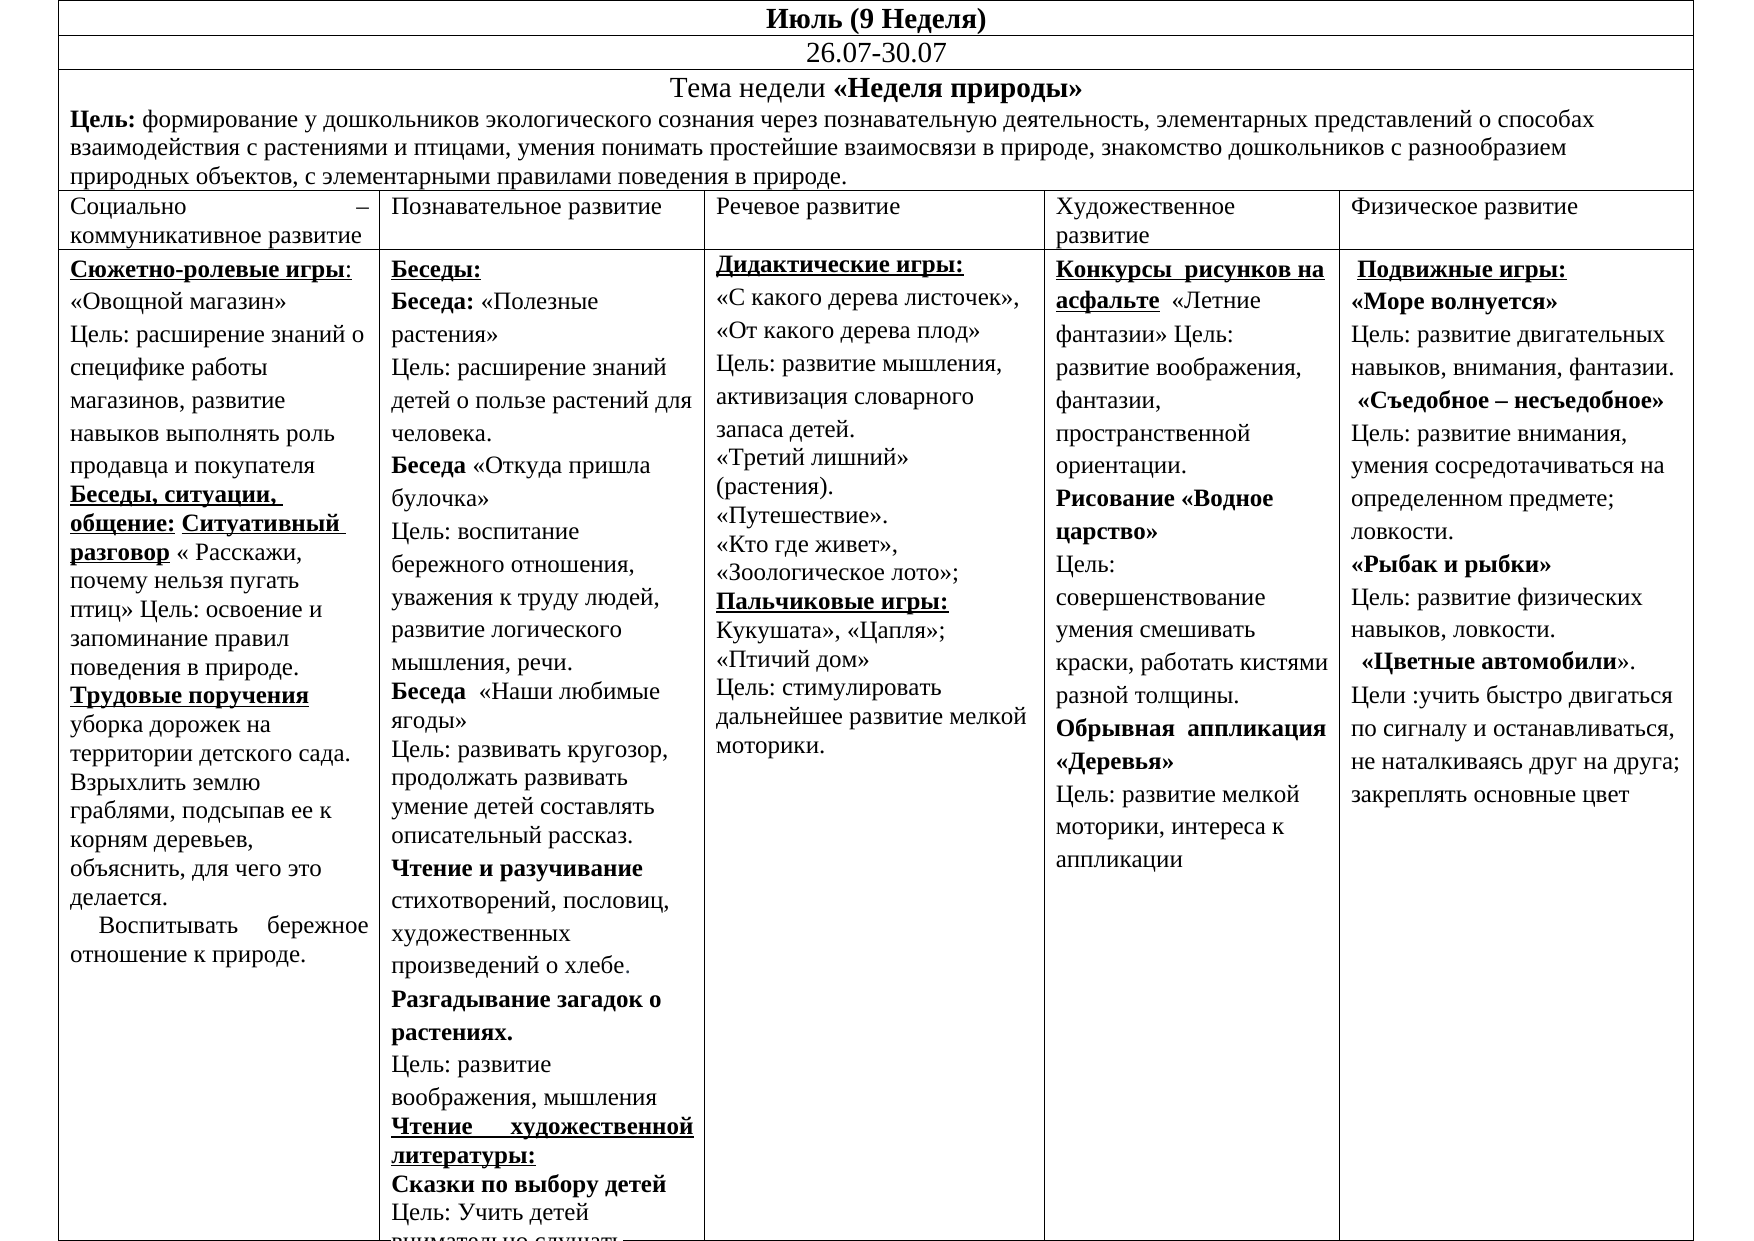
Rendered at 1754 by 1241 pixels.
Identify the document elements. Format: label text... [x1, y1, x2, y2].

table_cell 26.07-30.07 [59, 36, 1693, 69]
table_cell Художественное развитие [1045, 191, 1339, 248]
table_cell Физическое развитие [1340, 191, 1693, 248]
table_cell Познавательное развитие [380, 191, 704, 248]
table_cell Речевое развитие [705, 191, 1044, 248]
table_cell Беседы: Беседа: «Полезные растения» Цель: расширение знаний детей о пользе растений для человека. Беседа «Откуда пришла булочка» Цель: воспитание бережного отношения, уважения к труду людей, развитие логического мышления, речи. Беседа «Наши любимые ягоды» Цель: развивать кругозор, продолжать развивать умение детей составлять описательный рассказ. Чтение и разучивание стихотворений, пословиц, художественных произведений о хлебе. Разгадывание загадок о растениях. Цель: развитие воображения, мышления Чтение художественной литературы: Сказки по выбору детей Цель: Учить детей внимательно слушать произведение. В. Сутеев «Кто сказал мяу», «Три котенка» Цель: учить слушать внимательно, сопереживать персонажам отвечать на вопросы по прочитанному. Экспериментальная деятельность:: «Каким свойством обладают сухие листья?» Цель: Помочь детям выявить свойства сухих листьев (тёмная окраска, шершавые, лёгкие, шуршат, крошатся. «Есть ли у растений органы дыхания?». Цель: определить, что все части растения участвуют в дыхании. «Одуванчики» - экспериментирование с воздухом. Цель: познакомить с одуванчиком на разных стадиях развития: желтый и белый; вызвать эмоциональный отклик на любование цветами; воспитывать бережное отношение к цветам. Наблюдения за: Наблюдение за погодой дня Наблюдение за лужами. Наблюдение за облаками, Наблюдение за силой ветра, Наблюдение за дождем, грозой, Наблюдение за насекомыми, Наблюдение за солнцем. [380, 250, 704, 1240]
table_cell Дидактические игры: «С какого дерева листочек», «От какого дерева плод» Цель: развитие мышления, активизация словарного запаса детей. «Третий лишний» (растения). «Путешествие». «Кто где живет», «Зоологическое лото»; Пальчиковые игры: Кукушата», «Цапля»; «Птичий дом» Цель: стимулировать дальнейшее развитие мелкой моторики. [705, 250, 1044, 1240]
table_cell Конкурсы рисунков на асфальте «Летние фантазии» Цель: развитие воображения, фантазии, пространственной ориентации. Рисование «Водное царство» Цель: совершенствование умения смешивать краски, работать кистями разной толщины. Обрывная аппликация «Деревья» Цель: развитие мелкой моторики, интереса к аппликации [1045, 250, 1339, 1240]
table_cell Социально – коммуникативное развитие [59, 191, 379, 248]
table_header Июль (9 Неделя) [59, 1, 1693, 34]
table_cell Сюжетно-ролевые игры: «Овощной магазин» Цель: расширение знаний о специфике работы магазинов, развитие навыков выполнять роль продавца и покупателя Беседы, ситуации, общение: Ситуативный разговор « Расскажи, почему нельзя пугать птиц» Цель: освоение и запоминание правил поведения в природе. Трудовые поручения уборка дорожек на территории детского сада. Взрыхлить землю граблями, подсыпав ее к корням деревьев, объяснить, для чего это делается. Воспитывать бережное отношение к природе. [59, 250, 379, 1240]
table_cell Тема недели «Неделя природы» Цель: формирование у дошкольников экологического сознания через познавательную деятельность, элементарных представлений о способах взаимодействия с растениями и птицами, умения понимать простейшие взаимосвязи в природе, знакомство дошкольников с разнообразием природных объектов, с элементарными правилами поведения в природе. [59, 70, 1693, 190]
table_cell Подвижные игры: «Море волнуется» Цель: развитие двигательных навыков, внимания, фантазии. «Съедобное – несъедобное» Цель: развитие внимания, умения сосредотачиваться на определенном предмете; ловкости. «Рыбак и рыбки» Цель: развитие физических навыков, ловкости. «Цветные автомобили». Цели :учить быстро двигаться по сигналу и останавливаться, не наталкиваясь друг на друга; закреплять основные цвет [1340, 250, 1693, 1240]
